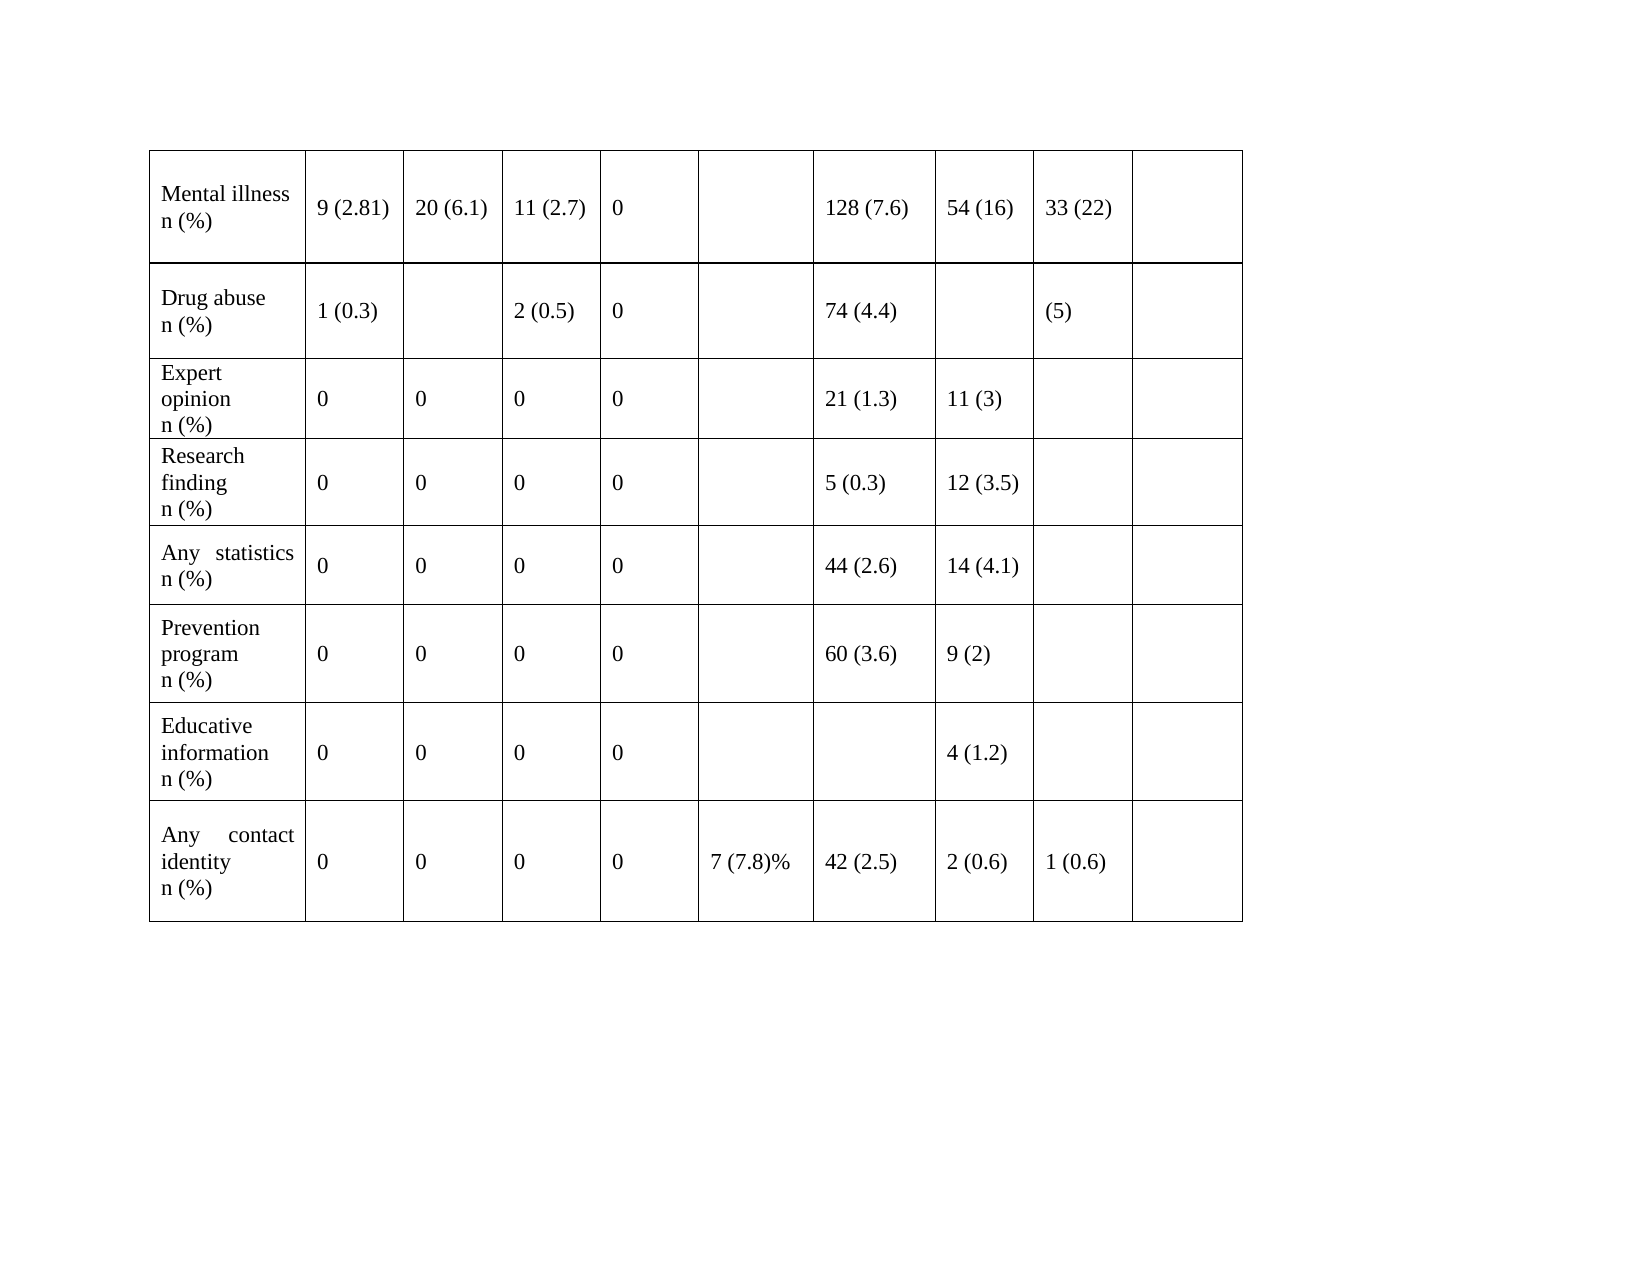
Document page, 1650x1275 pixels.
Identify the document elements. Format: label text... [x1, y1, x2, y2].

table_cell [1133, 801, 1242, 921]
table_cell 0 [503, 605, 600, 702]
table_cell Prevention program n (%) [150, 605, 305, 702]
table_cell 0 [503, 439, 600, 525]
table_cell 0 [503, 359, 600, 438]
table_cell 0 [601, 801, 698, 921]
table_cell Research finding n (%) [150, 439, 305, 525]
table_cell Mental illness n (%) [150, 151, 305, 262]
table_cell 20 (6.1) [404, 151, 502, 262]
table_cell [699, 703, 813, 800]
table_cell 128 (7.6) [814, 151, 935, 262]
table_cell [404, 264, 502, 358]
table_cell 42 (2.5) [814, 801, 935, 921]
table_cell [1034, 439, 1132, 525]
table_cell Expert opinion n (%) [150, 359, 305, 438]
table_cell [1133, 439, 1242, 525]
table_cell Educative information n (%) [150, 703, 305, 800]
table_cell [699, 151, 813, 262]
table_cell 0 [601, 439, 698, 525]
table_cell 0 [306, 703, 403, 800]
table_cell 0 [306, 526, 403, 603]
table_cell 21 (1.3) [814, 359, 935, 438]
table_cell [1034, 359, 1132, 438]
table_cell 0 [306, 605, 403, 702]
table_cell 4 (1.2) [936, 703, 1033, 800]
table_cell Any contact identity n (%) [150, 801, 305, 921]
table_cell [1133, 605, 1242, 702]
table_cell 12 (3.5) [936, 439, 1033, 525]
table_cell 0 [503, 801, 600, 921]
table_cell 0 [601, 264, 698, 358]
table_cell Drug abuse n (%) [150, 264, 305, 358]
table_cell 0 [601, 526, 698, 603]
table_cell 2 (0.6) [936, 801, 1033, 921]
table_cell 1 (0.3) [306, 264, 403, 358]
table_cell [699, 359, 813, 438]
table_cell [699, 264, 813, 358]
table_cell 0 [404, 605, 502, 702]
table_cell [1133, 526, 1242, 603]
table_cell [1034, 703, 1132, 800]
table_cell 74 (4.4) [814, 264, 935, 358]
table_cell 54 (16) [936, 151, 1033, 262]
table_cell Any statistics n (%) [150, 526, 305, 603]
table_cell 60 (3.6) [814, 605, 935, 702]
table_cell 44 (2.6) [814, 526, 935, 603]
table_cell 11 (3) [936, 359, 1033, 438]
table_cell 9 (2.81) [306, 151, 403, 262]
table_cell 0 [404, 703, 502, 800]
table_cell 0 [503, 703, 600, 800]
table_cell 14 (4.1) [936, 526, 1033, 603]
table_cell [936, 264, 1033, 358]
table_cell 0 [404, 801, 502, 921]
table_cell 0 [306, 801, 403, 921]
table_cell 0 [601, 359, 698, 438]
table_cell [1133, 359, 1242, 438]
table_cell 0 [404, 359, 502, 438]
table_cell [699, 526, 813, 603]
table_cell 33 (22) [1034, 151, 1132, 262]
table_cell 11 (2.7) [503, 151, 600, 262]
table_cell 0 [404, 439, 502, 525]
table_cell 0 [306, 439, 403, 525]
table_cell [814, 703, 935, 800]
table_cell 0 [404, 526, 502, 603]
table_cell 0 [601, 151, 698, 262]
table_cell [699, 439, 813, 525]
table_cell 0 [306, 359, 403, 438]
table_cell [699, 605, 813, 702]
table_cell 5 (0.3) [814, 439, 935, 525]
table_cell [1034, 605, 1132, 702]
table_cell 9 (2) [936, 605, 1033, 702]
table_cell 0 [503, 526, 600, 603]
table_cell 1 (0.6) [1034, 801, 1132, 921]
table_cell 0 [601, 703, 698, 800]
table_cell [1133, 264, 1242, 358]
table_cell 2 (0.5) [503, 264, 600, 358]
table_cell (5) [1034, 264, 1132, 358]
table_cell [1034, 526, 1132, 603]
table_cell [1133, 151, 1242, 262]
table_cell 0 [601, 605, 698, 702]
table_cell [1133, 703, 1242, 800]
table_cell 7 (7.8)% [699, 801, 813, 921]
